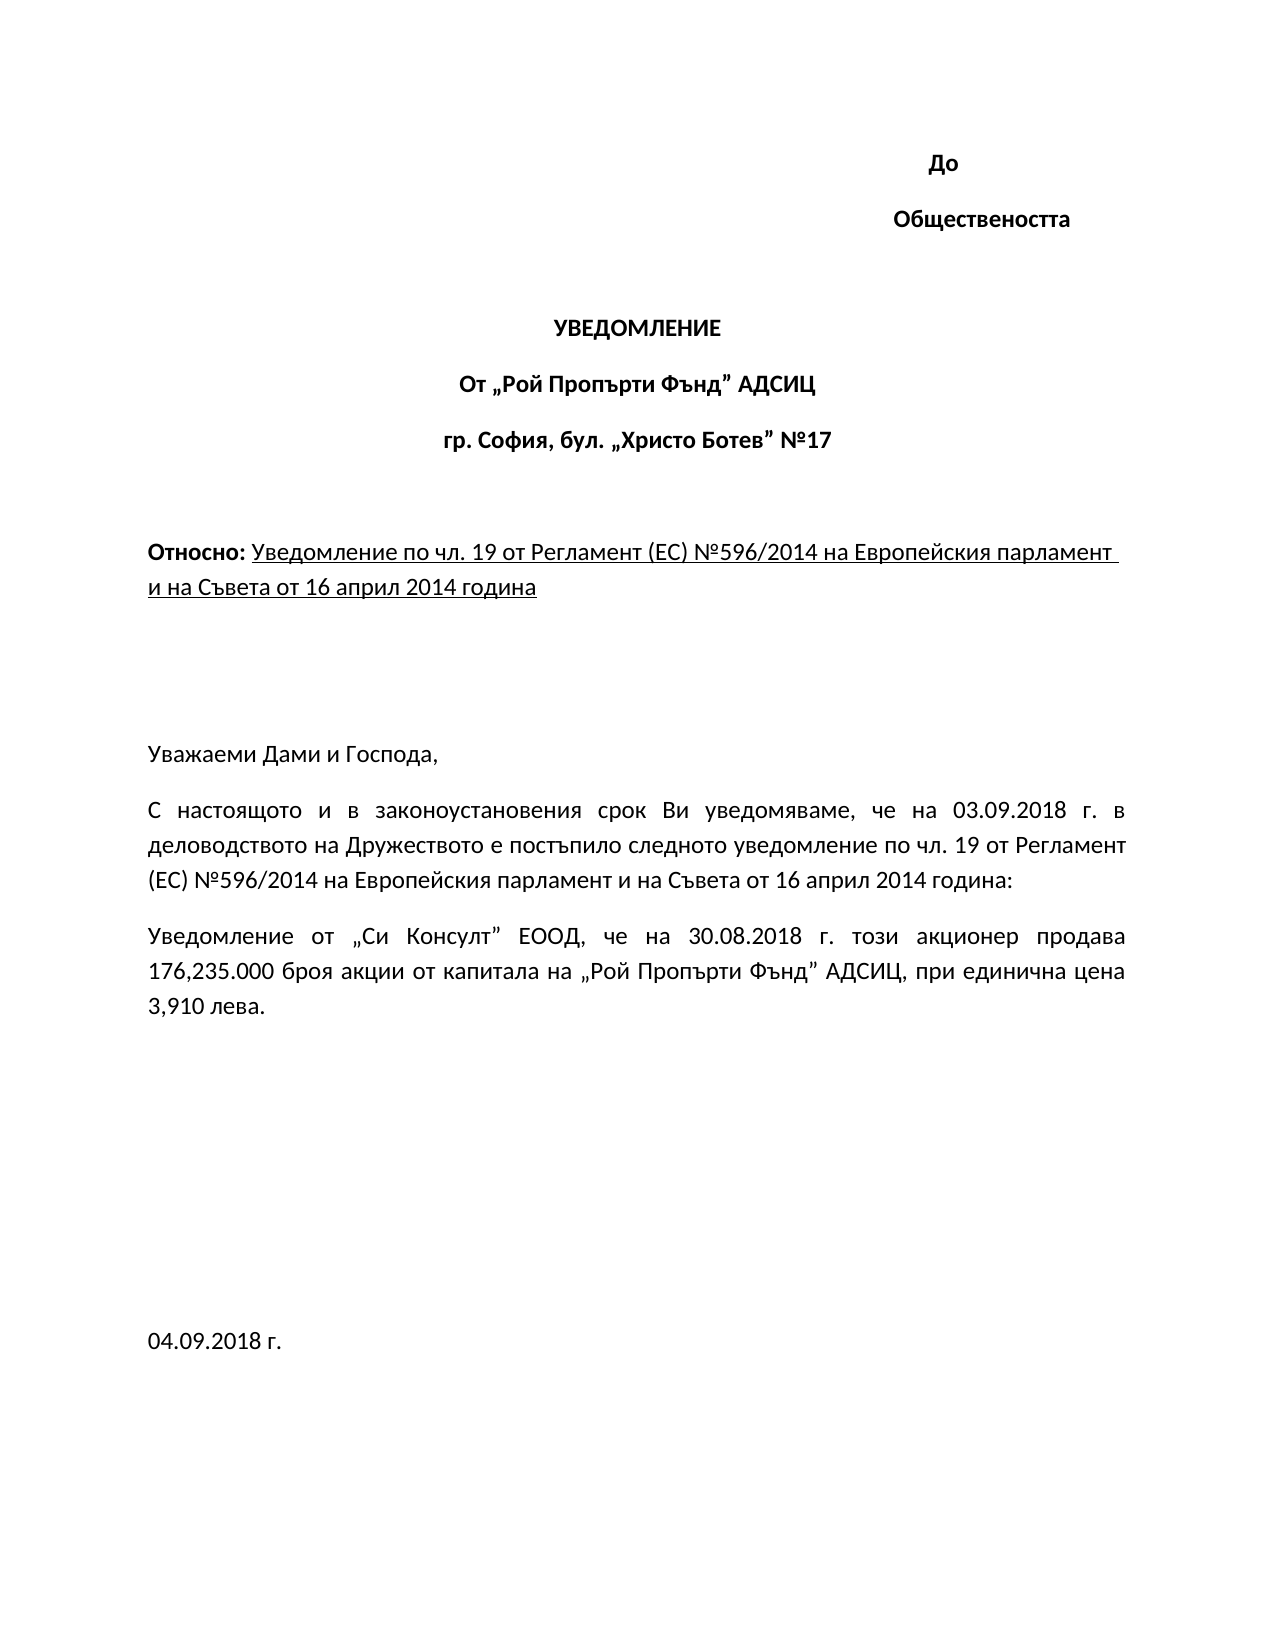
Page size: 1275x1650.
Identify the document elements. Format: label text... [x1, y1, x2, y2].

text 04.09.2018 г. [148, 1325, 1127, 1355]
text УВЕДОМЛЕНИЕ [148, 312, 1127, 343]
text Уважаеми Дами и Господа, [148, 738, 1127, 769]
text Обществеността [148, 203, 1127, 234]
text Относно: Уведомление по чл. 19 от Регламент (ЕС) №596/2014 на Европейския парламент и на Съвета от 16 април 2014 година [148, 536, 1127, 601]
text гр. София, бул. „Христо Ботев” №17 [148, 424, 1127, 454]
text С настоящото и в законоустановения срок Ви уведомяваме, че на 03.09.2018 г. в деловодството на Дружеството е постъпило следното уведомление по чл. 19 от Регламент (ЕС) №596/2014 на Европейския парламент и на Съвета от 16 април 2014 година: [148, 794, 1127, 894]
text Уведомление от „Си Консулт” ЕООД, че на 30.08.2018 г. този акционер продава 176,235.000 броя акции от капитала на „Рой Пропърти Фънд” АДСИЦ, при единична цена 3,910 лева. [148, 920, 1127, 1020]
text До [148, 148, 963, 178]
text От „Рой Пропърти Фънд” АДСИЦ [148, 368, 1127, 399]
